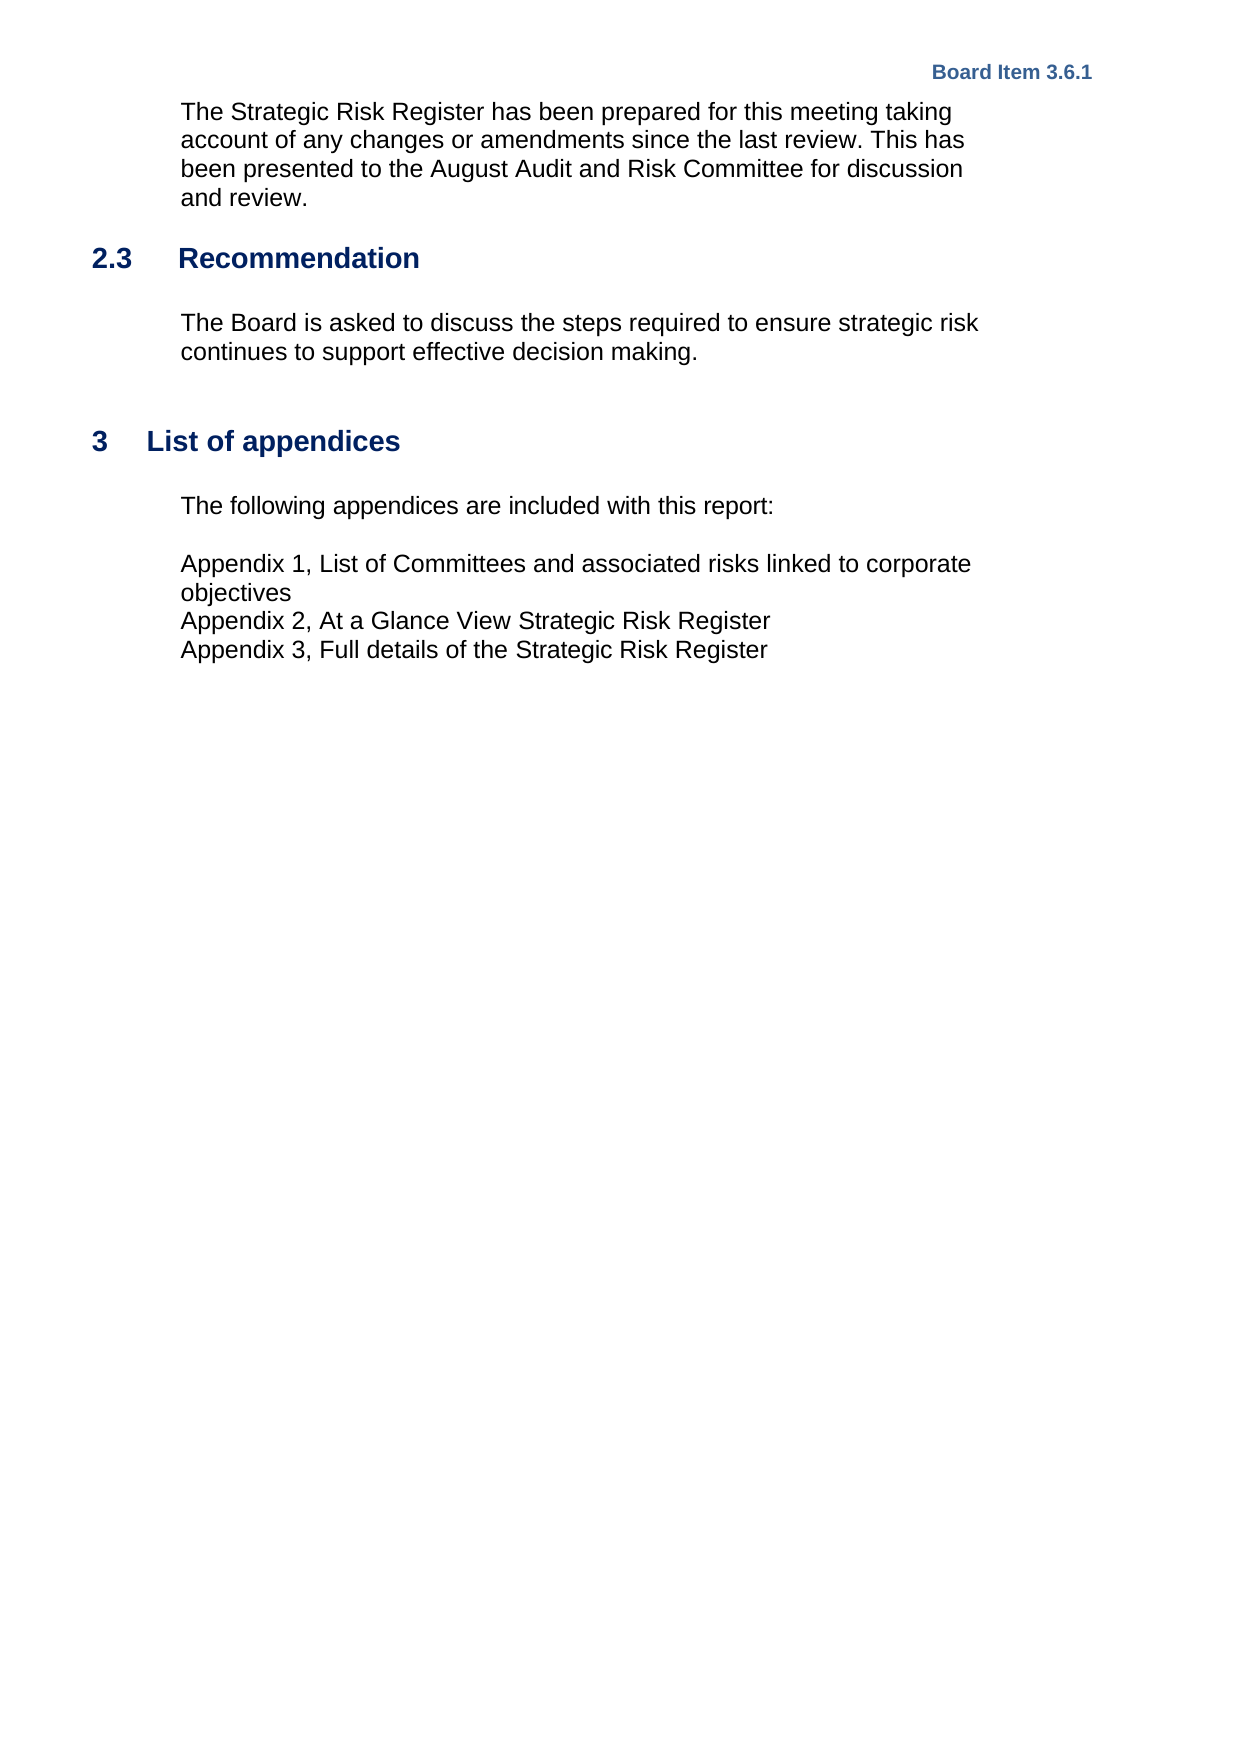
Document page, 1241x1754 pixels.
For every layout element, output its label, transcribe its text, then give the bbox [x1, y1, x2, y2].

text Appendix 1, List of Committees and associated risks linked to corporate objectives [106, 549, 1007, 606]
text Appendix 2, At a Glance View Strategic Risk Register [106, 606, 1007, 635]
text The Strategic Risk Register has been prepared for this meeting taking account of any changes or amendments since the last review. This has been presented to the August Audit and Risk Committee for discussion and review. [106, 97, 1007, 212]
text Appendix 3, Full details of the Strategic Risk Register [106, 635, 1007, 664]
subtitle Recommendation [92, 241, 1007, 274]
subtitle List of appendices [92, 424, 1007, 458]
text The following appendices are included with this report: [106, 491, 1007, 520]
text The Board is asked to discuss the steps required to ensure strategic risk continues to support effective decision making. [106, 308, 1007, 365]
